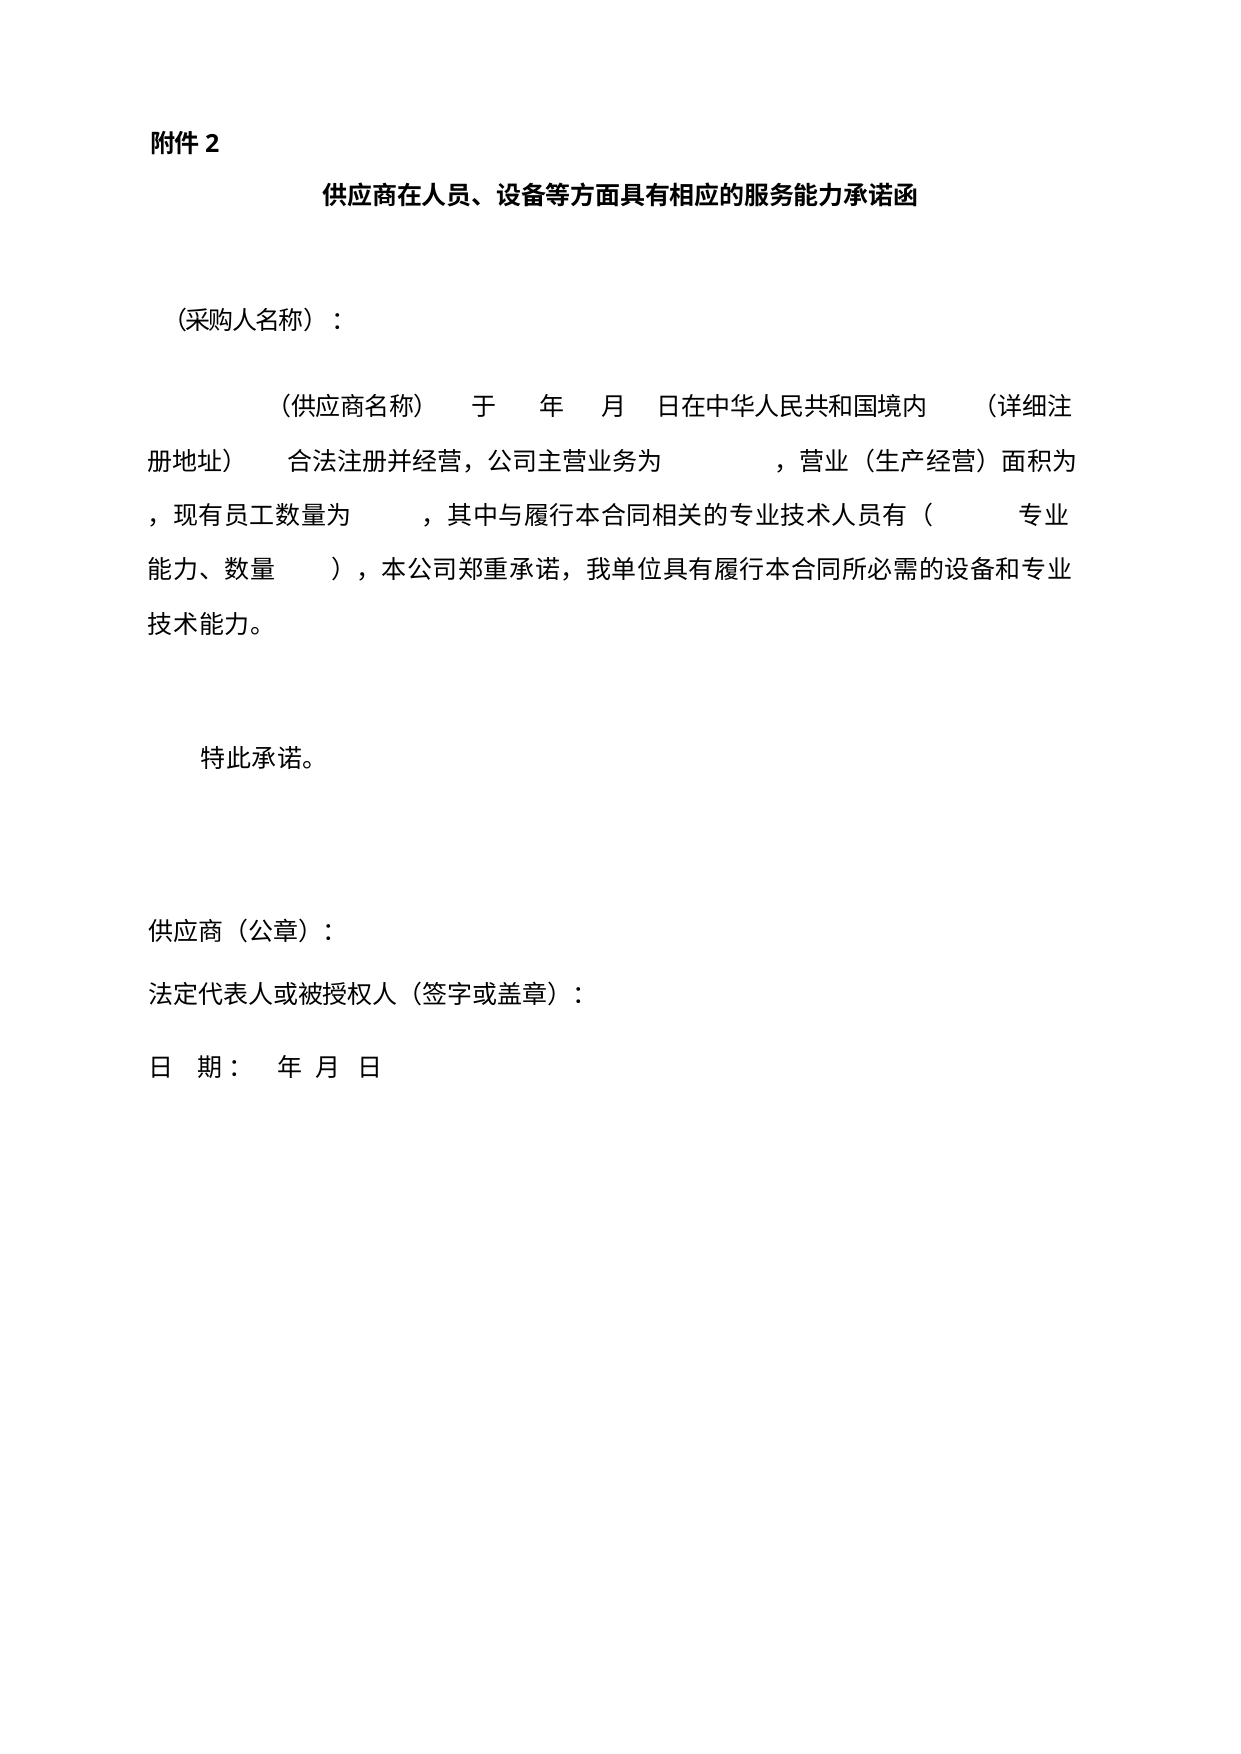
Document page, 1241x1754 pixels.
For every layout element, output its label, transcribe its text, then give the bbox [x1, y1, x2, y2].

text 法定代表人或被授权人（签字或盖章）： [148, 974, 1093, 1011]
text 特此承诺。 [148, 739, 1093, 775]
text （采购人名称）： [148, 303, 1093, 336]
text 日 期 ： 年 月 日 [149, 1048, 636, 1084]
text （供应商名称） 于 年 月 日在中华人民共和国境内 （详细注册地址） 合法注册并经营，公司主营业务为 ，营业（生产经营）面积为 ，现有员工数量为 ，其中与履行本合同相关的专业技术人员有（ 专业能力、数量 ），本公司郑重承诺，我单位具有履行本合同所必需的设备和专业技术能力。 [148, 387, 1093, 640]
text 供应商（公章）： [148, 912, 1093, 948]
text 附件 2 [151, 126, 1093, 159]
text 供应商在人员、设备等方面具有相应的服务能力承诺函 [148, 178, 1093, 211]
